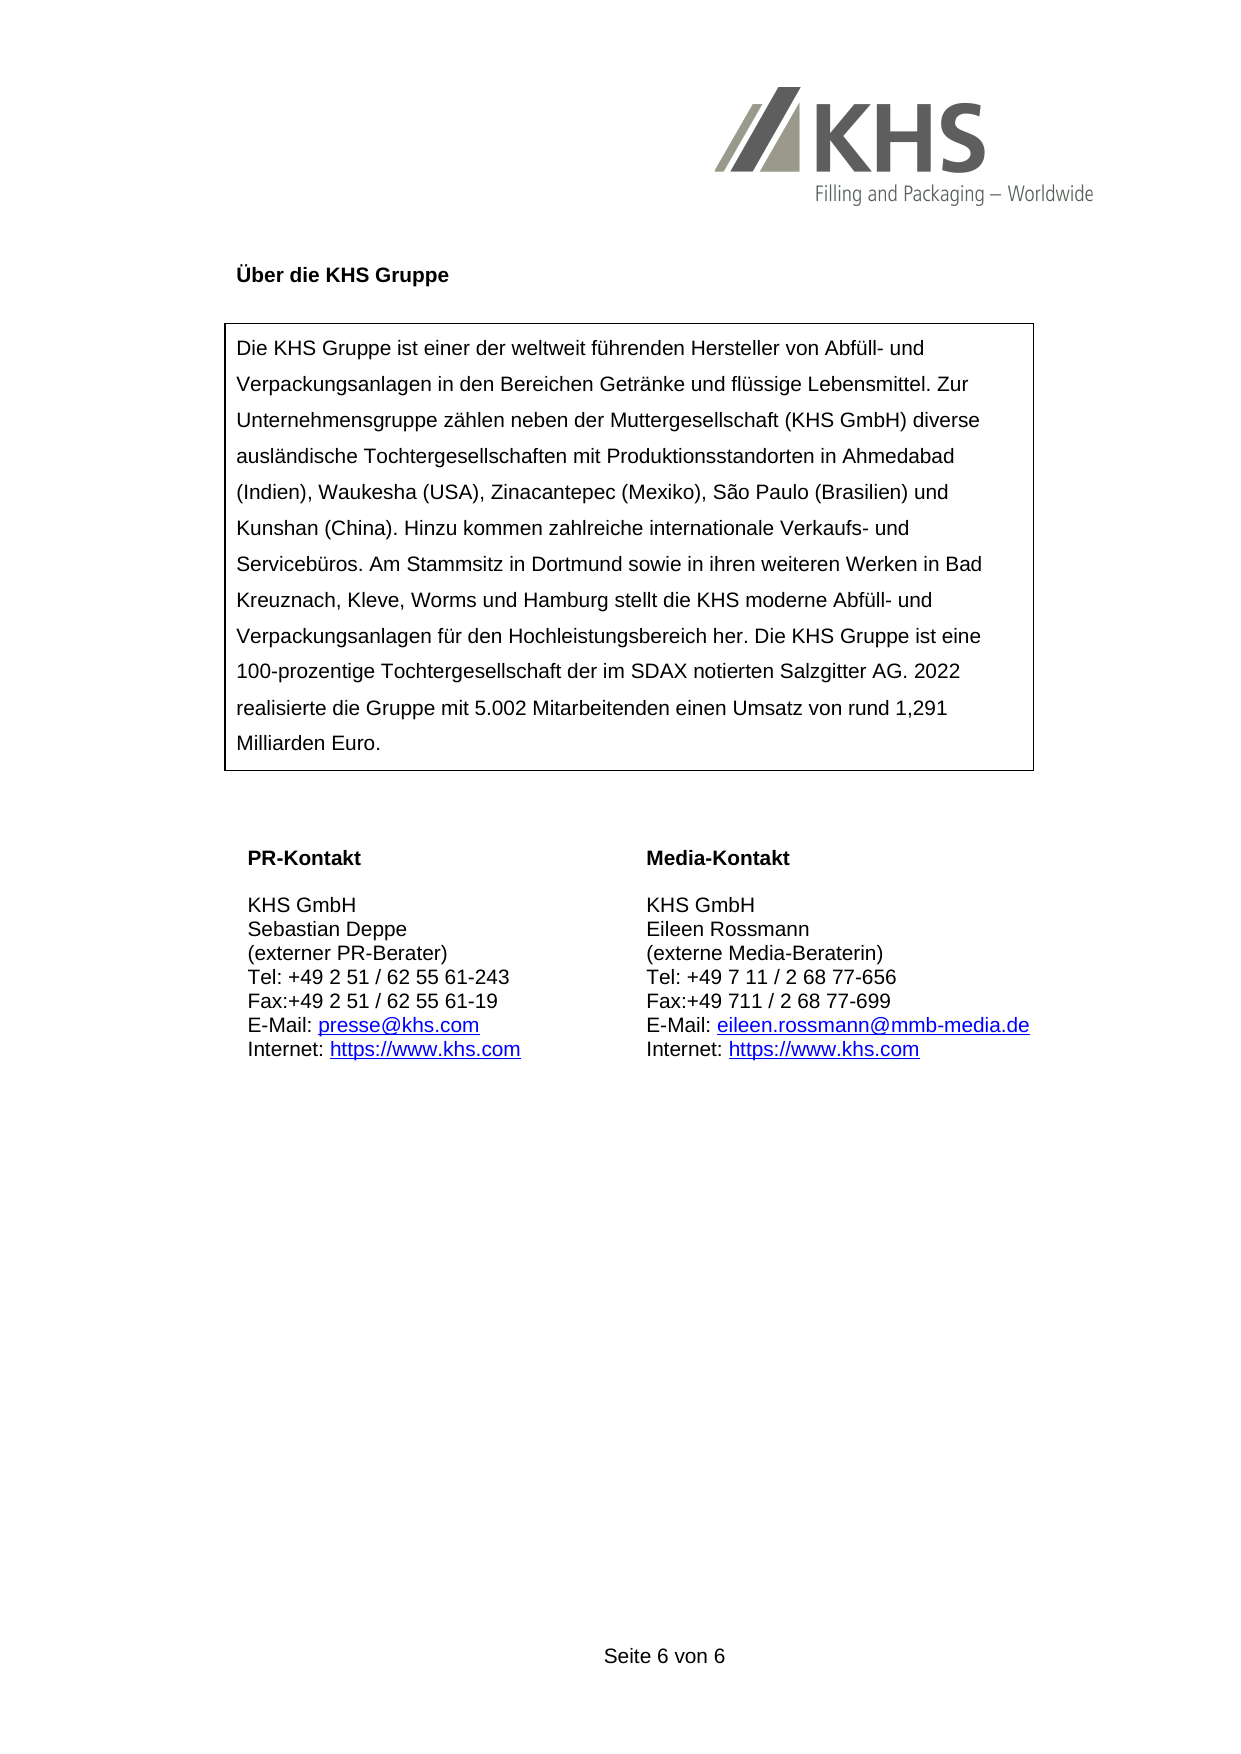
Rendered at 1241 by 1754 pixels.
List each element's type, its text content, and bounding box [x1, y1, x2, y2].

table_header PR-Kontakt [236, 845, 635, 893]
table_header Media-Kontakt [635, 845, 1074, 893]
table_cell KHS GmbH Sebastian Deppe (externer PR-Berater) Tel: +49 2 51 / 62 55 61-243 Fax:+49 2 51 / 62 55 61-19 E-Mail: presse@khs.com Internet: https://www.khs.com [236, 893, 635, 1085]
picture [714, 87, 1093, 206]
table_header Die KHS Gruppe ist einer der weltweit führenden Hersteller von Abfüll- und Verpackungsanlagen in den Bereichen Getränke und flüssige Lebensmittel. Zur Unternehmensgruppe zählen neben der Muttergesellschaft (KHS GmbH) diverse ausländische Tochtergesellschaften mit Produktionsstandorten in Ahmedabad (Indien), Waukesha (USA), Zinacantepec (Mexiko), São Paulo (Brasilien) und Kunshan (China). Hinzu kommen zahlreiche internationale Verkaufs- und Servicebüros. Am Stammsitz in Dortmund sowie in ihren weiteren Werken in Bad Kreuznach, Kleve, Worms und Hamburg stellt die KHS moderne Abfüll- und Verpackungsanlagen für den Hochleistungsbereich her. Die KHS Gruppe ist eine 100-prozentige Tochtergesellschaft der im SDAX notierten Salzgitter AG. 2022 realisierte die Gruppe mit 5.002 Mitarbeitenden einen Umsatz von rund 1,291 Milliarden Euro. [226, 324, 1033, 769]
table_cell KHS GmbH Eileen Rossmann (externe Media-Beraterin) Tel: +49 7 11 / 2 68 77-656 Fax:+49 711 / 2 68 77-699 E-Mail: eileen.rossmann@mmb-media.de Internet: https://www.khs.com [635, 893, 1074, 1085]
text Über die KHS Gruppe [236, 263, 1092, 287]
